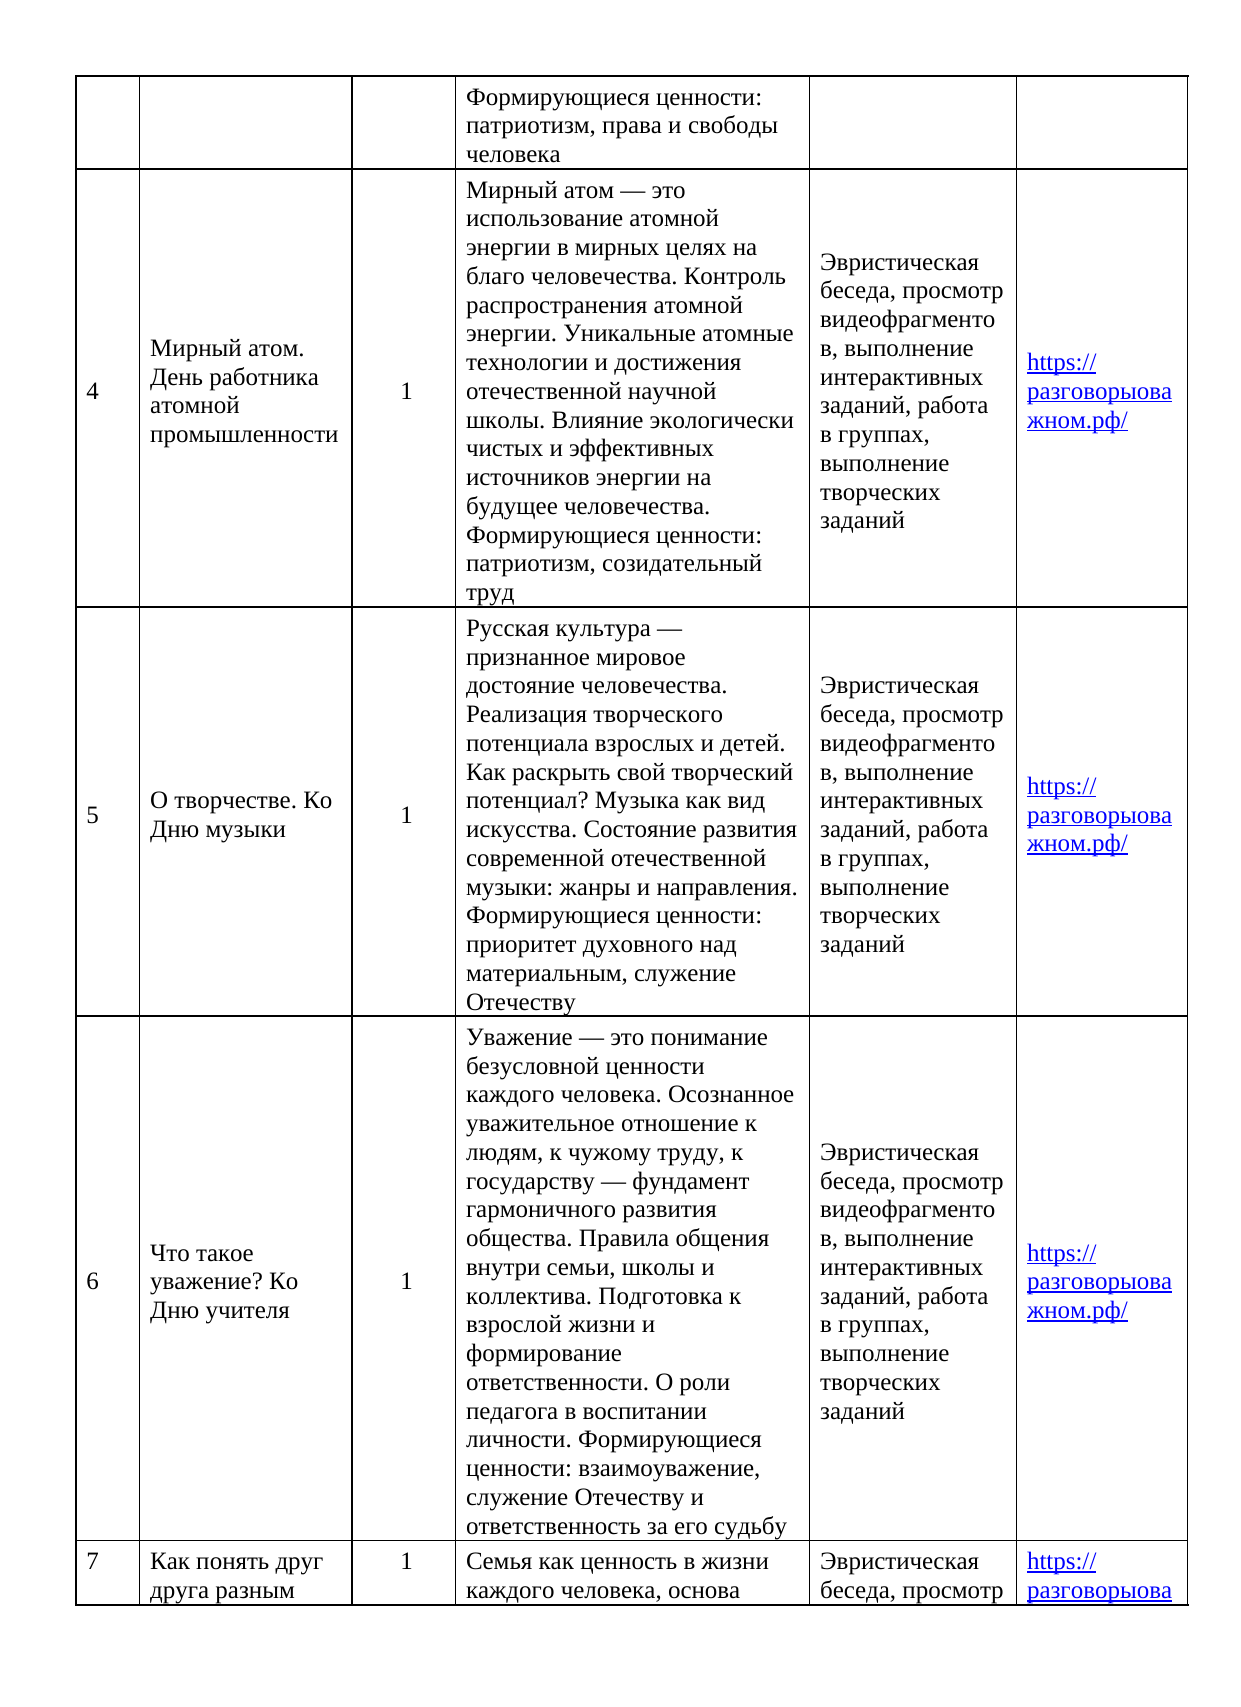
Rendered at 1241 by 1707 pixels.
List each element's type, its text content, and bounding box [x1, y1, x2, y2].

table_cell Эвристическая беседа, просмотр видеофрагментов, выполнение интерактивных заданий, работа в группах, выполнение творческих заданий [810, 170, 1016, 606]
table_cell Русская культура — признанное мировое достояние человечества. Реализация творческого потенциала взрослых и детей. Как раскрыть свой творческий потенциал? Музыка как вид искусства. Состояние развития современной отечественной музыки: жанры и направления. Формирующиеся ценности: приоритет духовного над материальным, служение Отечеству [456, 608, 809, 1015]
table_cell О творчестве. Ко Дню музыки [140, 608, 351, 1015]
table_cell 1 [353, 77, 455, 168]
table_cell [810, 77, 1016, 168]
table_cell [140, 1541, 351, 1604]
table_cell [810, 1541, 1016, 1604]
table_cell 4 [77, 170, 139, 606]
table_cell https://разговорыоважном.рф/ [1017, 1017, 1187, 1539]
table_cell 3 [77, 77, 139, 168]
table_cell Мирный атом — это использование атомной энергии в мирных целях на благо человечества. Контроль распространения атомной энергии. Уникальные атомные технологии и достижения отечественной научной школы. Влияние экологически чистых и эффективных источников энергии на будущее человечества. Формирующиеся ценности: патриотизм, созидательный труд [456, 170, 809, 606]
table_cell https://разговорыоважном.рф/ [1017, 170, 1187, 606]
table_cell Мирный атом. День работника атомной промышленности [140, 170, 351, 606]
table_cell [456, 77, 809, 168]
table_cell 1 [353, 608, 455, 1015]
table_cell 7 [77, 1541, 139, 1604]
table_cell Эвристическая беседа, просмотр видеофрагментов, выполнение интерактивных заданий, работа в группах, выполнение творческих заданий [810, 1017, 1016, 1539]
table_cell Что такое уважение? Ко Дню учителя [140, 1017, 351, 1539]
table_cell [140, 77, 351, 168]
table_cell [1017, 1541, 1187, 1604]
table_cell 1 [353, 1541, 455, 1604]
table_cell 1 [353, 170, 455, 606]
table_cell 5 [77, 608, 139, 1015]
table_cell https://разговорыоважном.рф/ [1017, 608, 1187, 1015]
table_cell Эвристическая беседа, просмотр видеофрагментов, выполнение интерактивных заданий, работа в группах, выполнение творческих заданий [810, 608, 1016, 1015]
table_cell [456, 1541, 809, 1604]
table_cell 1 [353, 1017, 455, 1539]
table_cell Уважение — это понимание безусловной ценности каждого человека. Осознанное уважительное отношение к людям, к чужому труду, к государству — фундамент гармоничного развития общества. Правила общения внутри семьи, школы и коллектива. Подготовка к взрослой жизни и формирование ответственности. О роли педагога в воспитании личности. Формирующиеся ценности: взаимоуважение, служение Отечеству и ответственность за его судьбу [456, 1017, 809, 1539]
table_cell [1017, 77, 1187, 168]
table_cell 6 [77, 1017, 139, 1539]
